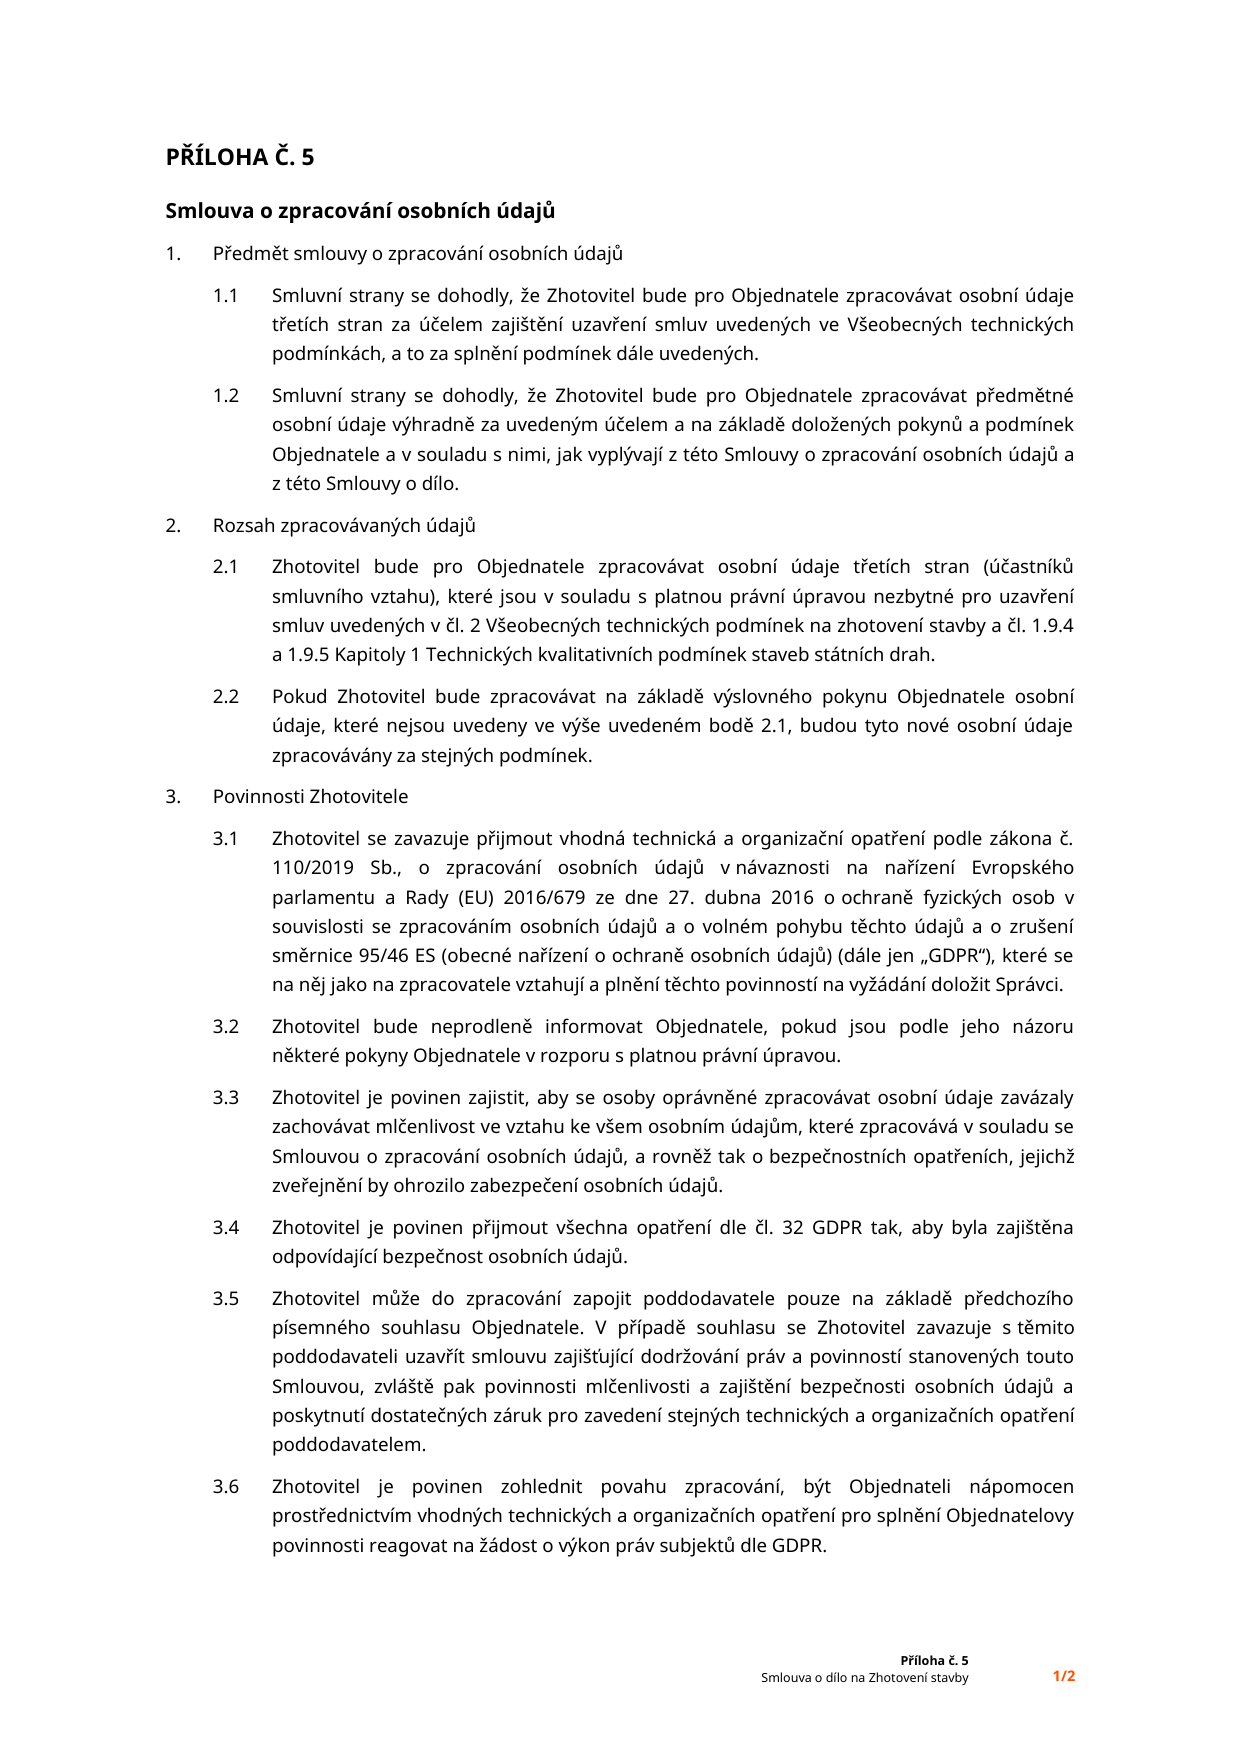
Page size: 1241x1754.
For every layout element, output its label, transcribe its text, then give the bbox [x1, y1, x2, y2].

text Příloha č. 5 [165, 141, 1075, 173]
text Zhotovitel je povinen přijmout všechna opatření dle čl. 32 GDPR tak, aby byla zajištěna odpovídající bezpečnost osobních údajů. [213, 1214, 1075, 1269]
text Zhotovitel se zavazuje přijmout vhodná technická a organizační opatření podle zákona č. 110/2019 Sb., o zpracování osobních údajů v návaznosti na nařízení Evropského parlamentu a Rady (EU) 2016/679 ze dne 27. dubna 2016 o ochraně fyzických osob v souvislosti se zpracováním osobních údajů a o volném pohybu těchto údajů a o zrušení směrnice 95/46 ES (obecné nařízení o ochraně osobních údajů) (dále jen „GDPR“), které se na něj jako na zpracovatele vztahují a plnění těchto povinností na vyžádání doložit Správci. [213, 825, 1075, 997]
text Smluvní strany se dohodly, že Zhotovitel bude pro Objednatele zpracovávat osobní údaje třetích stran za účelem zajištění uzavření smluv uvedených ve Všeobecných technických podmínkách, a to za splnění podmínek dále uvedených. [213, 282, 1075, 366]
text Smlouva o zpracování osobních údajů [165, 197, 1075, 225]
text Rozsah zpracovávaných údajů [165, 512, 1075, 537]
text Zhotovitel bude neprodleně informovat Objednatele, pokud jsou podle jeho názoru některé pokyny Objednatele v rozporu s platnou právní úpravou. [213, 1013, 1075, 1068]
text Zhotovitel bude pro Objednatele zpracovávat osobní údaje třetích stran (účastníků smluvního vztahu), které jsou v souladu s platnou právní úpravou nezbytné pro uzavření smluv uvedených v čl. 2 Všeobecných technických podmínek na zhotovení stavby a čl. 1.9.4 a 1.9.5 Kapitoly 1 Technických kvalitativních podmínek staveb státních drah. [213, 554, 1075, 667]
text Smluvní strany se dohodly, že Zhotovitel bude pro Objednatele zpracovávat předmětné osobní údaje výhradně za uvedeným účelem a na základě doložených pokynů a podmínek Objednatele a v souladu s nimi, jak vyplývají z této Smlouvy o zpracování osobních údajů a z této Smlouvy o dílo. [213, 382, 1075, 496]
list Předmět smlouvy o zpracování osobních údajů [165, 240, 1075, 266]
text Zhotovitel je povinen zajistit, aby se osoby oprávněné zpracovávat osobní údaje zavázaly zachovávat mlčenlivost ve vztahu ke všem osobním údajům, které zpracovává v souladu se Smlouvou o zpracování osobních údajů, a rovněž tak o bezpečnostních opatřeních, jejichž zveřejnění by ohrozilo zabezpečení osobních údajů. [213, 1084, 1075, 1198]
text Zhotovitel může do zpracování zapojit poddodavatele pouze na základě předchozího písemného souhlasu Objednatele. V případě souhlasu se Zhotovitel zavazuje s těmito poddodavateli uzavřít smlouvu zajišťující dodržování práv a povinností stanovených touto Smlouvou, zvláště pak povinnosti mlčenlivosti a zajištění bezpečnosti osobních údajů a poskytnutí dostatečných záruk pro zavedení stejných technických a organizačních opatření poddodavatelem. [213, 1285, 1075, 1457]
text Zhotovitel je povinen zohlednit povahu zpracování, být Objednateli nápomocen prostřednictvím vhodných technických a organizačních opatření pro splnění Objednatelovy povinnosti reagovat na žádost o výkon práv subjektů dle GDPR. [213, 1473, 1075, 1557]
text Povinnosti Zhotovitele [165, 784, 1075, 809]
text Pokud Zhotovitel bude zpracovávat na základě výslovného pokynu Objednatele osobní údaje, které nejsou uvedeny ve výše uvedeném bodě 2.1, budou tyto nové osobní údaje zpracovávány za stejných podmínek. [213, 683, 1075, 767]
